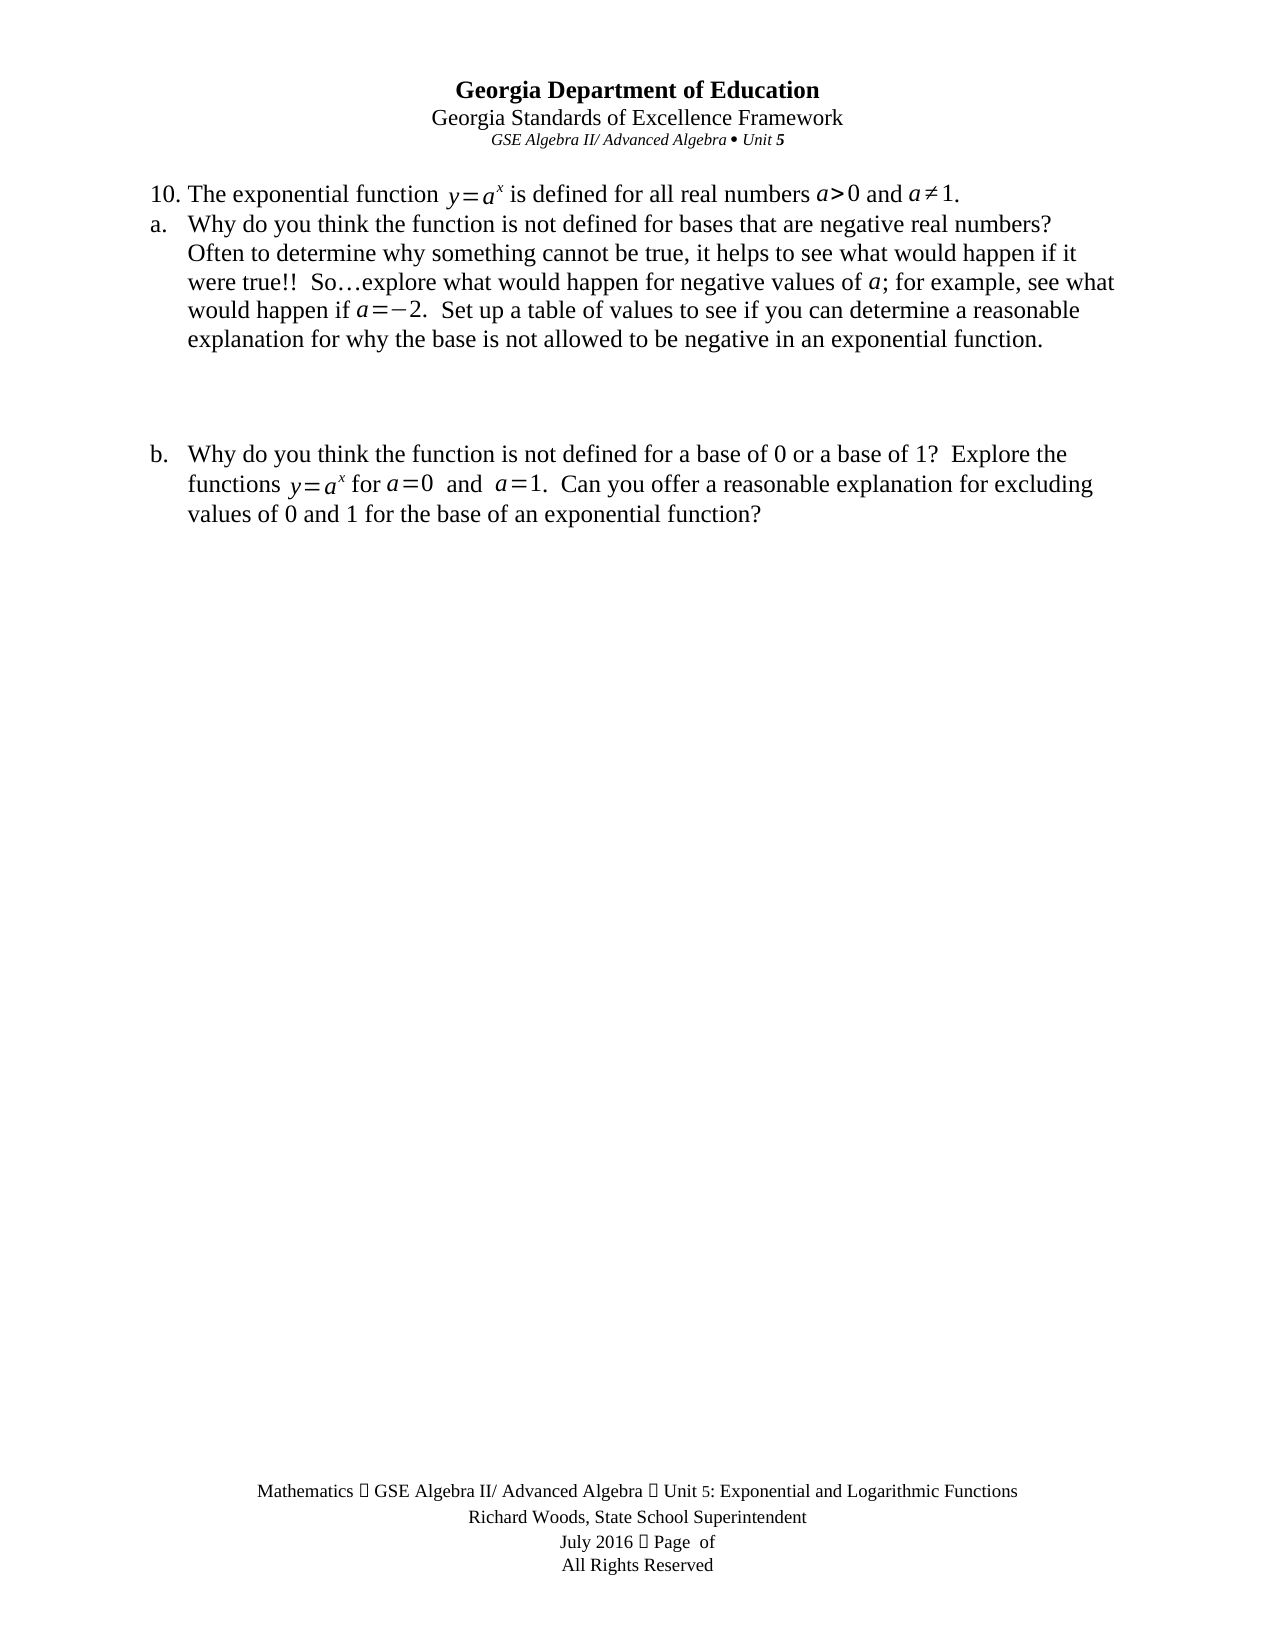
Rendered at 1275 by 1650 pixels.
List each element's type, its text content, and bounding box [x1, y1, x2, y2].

list The exponential function is defined for all real numbers and . [150, 178, 1125, 209]
list Why do you think the function is not defined for bases that are negative real numbers? Often to determine why something cannot be true, it helps to see what would happen if it were true!! So…explore what would happen for negative values of ; for example, see what would happen if Set up a table of values to see if you can determine a reasonable explanation for why the base is not allowed to be negative in an exponential function. [150, 209, 1125, 353]
list Why do you think the function is not defined for a base of 0 or a base of 1? Explore the functions for and . Can you offer a reasonable explanation for excluding values of 0 and 1 for the base of an exponential function? [150, 439, 1125, 528]
